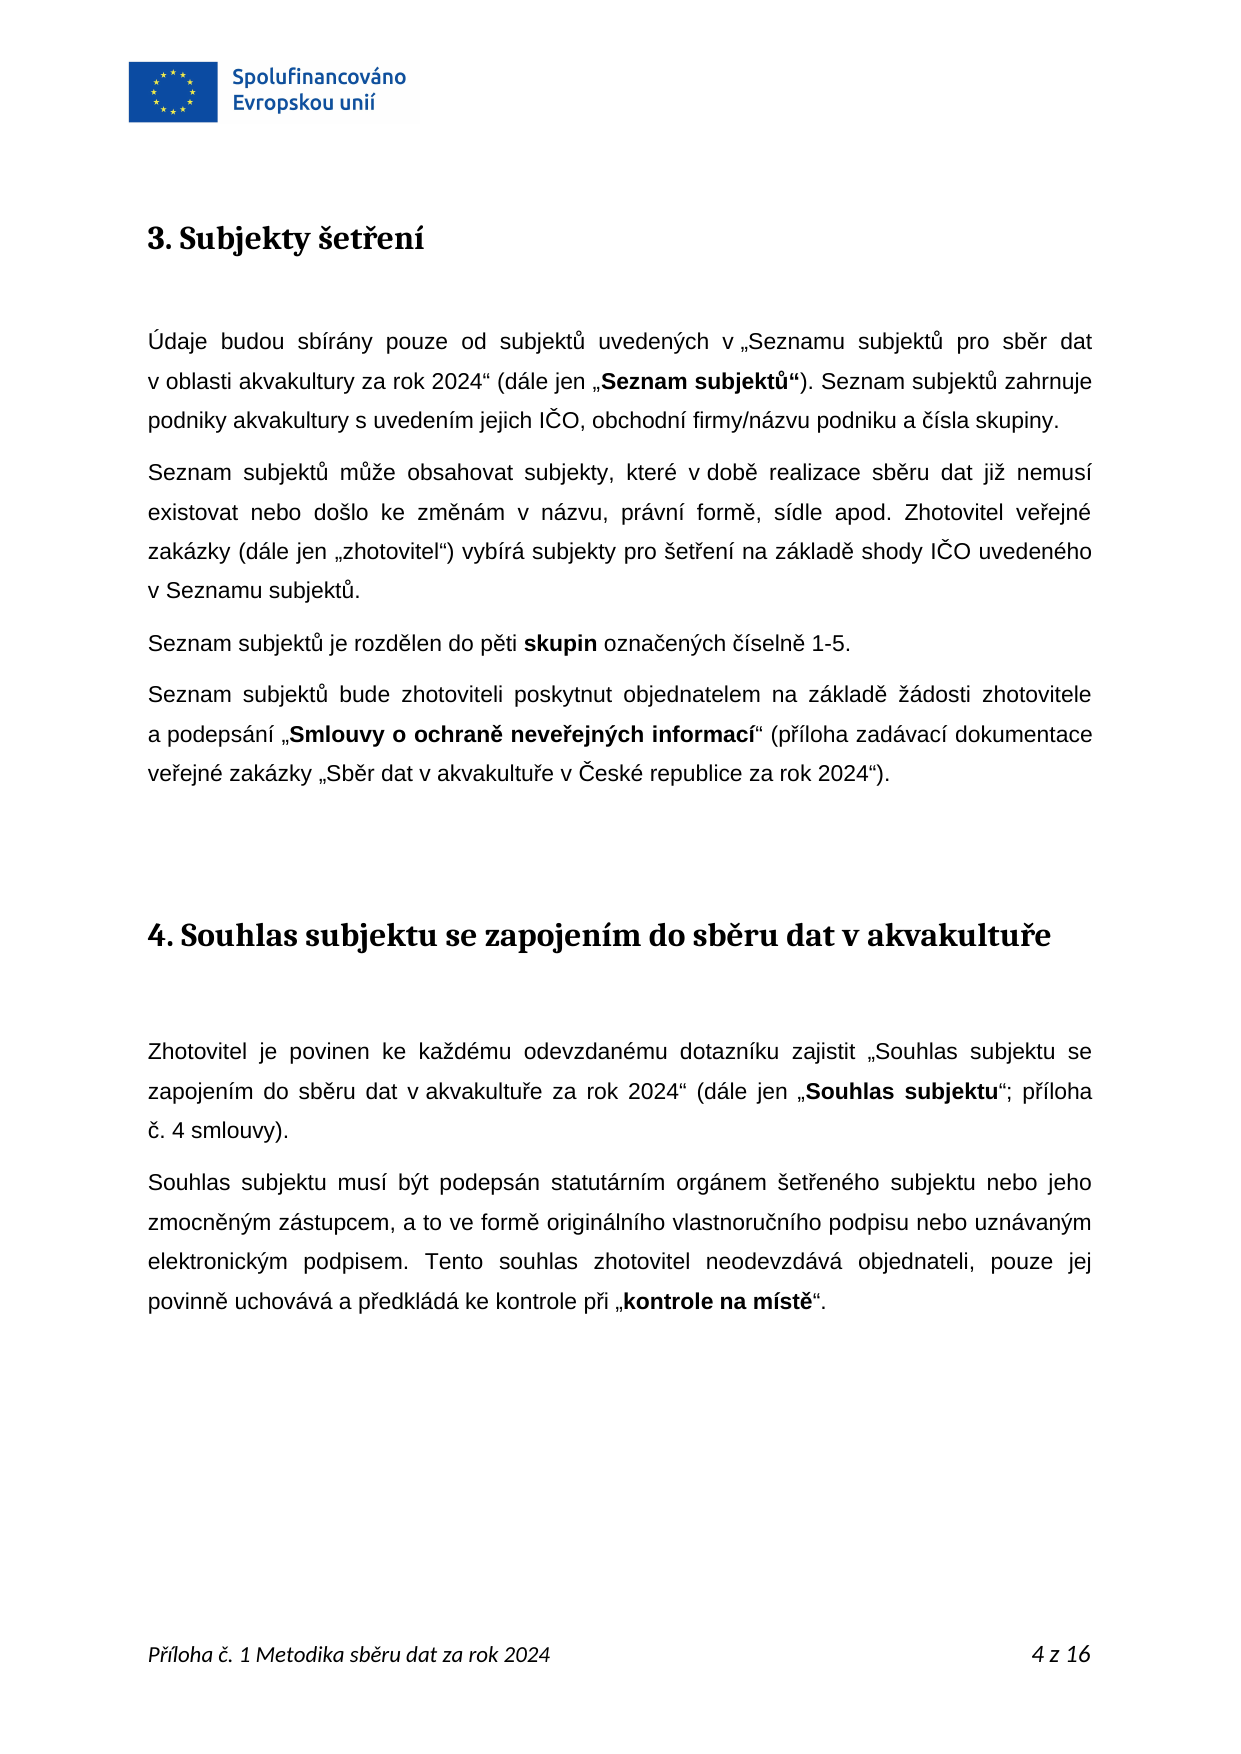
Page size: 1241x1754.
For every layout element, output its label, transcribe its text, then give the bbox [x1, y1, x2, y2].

text Údaje budou sbírány pouze od subjektů uvedených v „Seznamu subjektů pro sběr dat v oblasti akvakultury za rok 2024“ (dále jen „Seznam subjektů“). Seznam subjektů zahrnuje podniky akvakultury s uvedením jejich IČO, obchodní firmy/názvu podniku a čísla skupiny. [148, 328, 1092, 433]
text Souhlas subjektu musí být podepsán statutárním orgánem šetřeného subjektu nebo jeho zmocněným zástupcem, a to ve formě originálního vlastnoručního podpisu nebo uznávaným elektronickým podpisem. Tento souhlas zhotovitel neodevzdává objednateli, pouze jej povinně uchovává a předkládá ke kontrole při „kontrole na místě“. [148, 1169, 1092, 1314]
subtitle 3. Subjekty šetření [148, 219, 1092, 258]
picture [127, 60, 420, 124]
text Zhotovitel je povinen ke každému odevzdanému dotazníku zajistit „Souhlas subjektu se zapojením do sběru dat v akvakultuře za rok 2024“ (dále jen „Souhlas subjektu“; příloha č. 4 smlouvy). [148, 1038, 1092, 1144]
subtitle 4. Souhlas subjektu se zapojením do sběru dat v akvakultuře [148, 916, 1092, 955]
text Seznam subjektů je rozdělen do pěti skupin označených číselně 1-5. [148, 629, 1092, 656]
text Seznam subjektů může obsahovat subjekty, které v době realizace sběru dat již nemusí existovat nebo došlo ke změnám v názvu, právní formě, sídle apod. Zhotovitel veřejné zakázky (dále jen „zhotovitel“) vybírá subjekty pro šetření na základě shody IČO uvedeného v Seznamu subjektů. [148, 459, 1092, 604]
text Seznam subjektů bude zhotoviteli poskytnut objednatelem na základě žádosti zhotovitele a podepsání „Smlouvy o ochraně neveřejných informací“ (příloha zadávací dokumentace veřejné zakázky „Sběr dat v akvakultuře v České republice za rok 2024“). [148, 681, 1092, 787]
